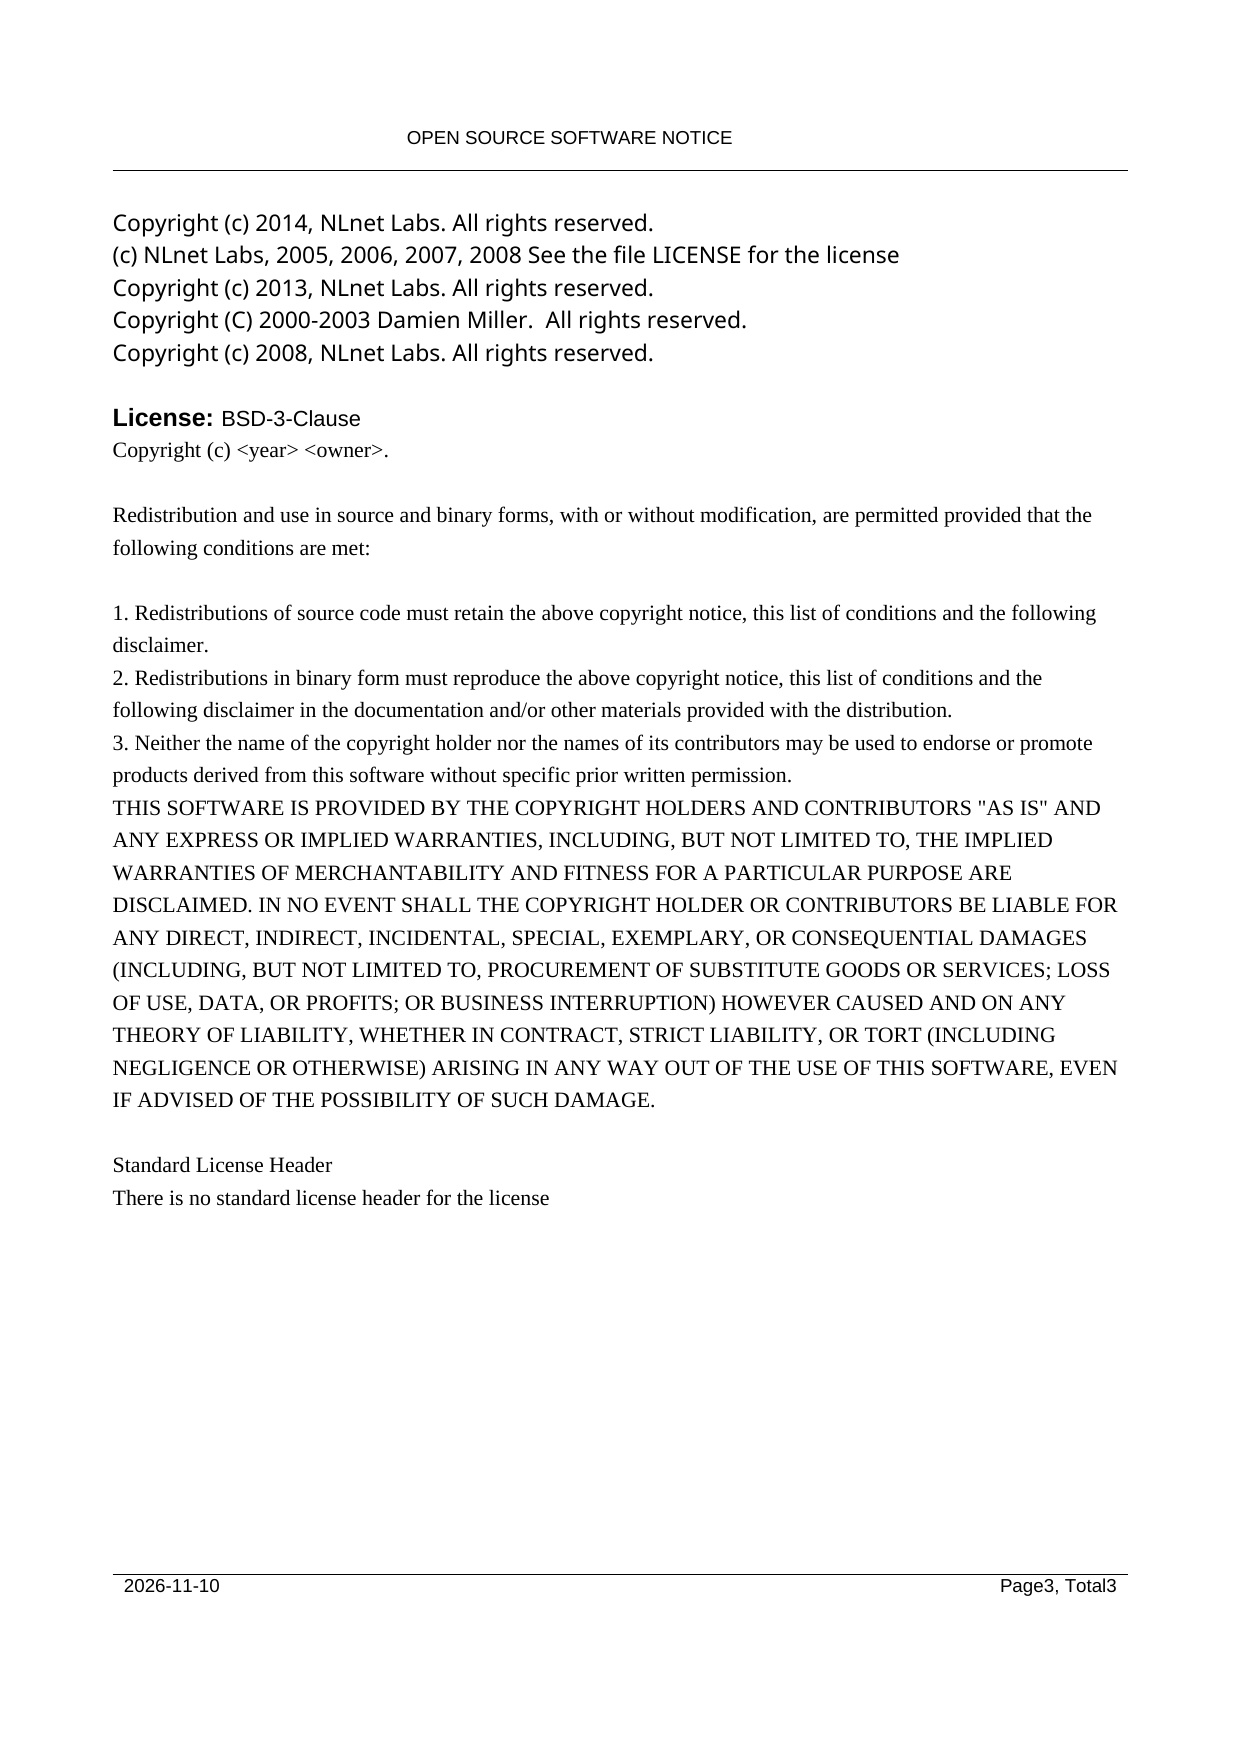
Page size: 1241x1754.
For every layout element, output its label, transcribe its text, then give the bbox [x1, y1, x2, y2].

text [112, 206, 1128, 401]
text License: BSD-3-Clause [112, 401, 1128, 434]
text Copyright (c) <year> <owner>. Redistribution and use in source and binary forms, with or without modification, are permitted provided that the following conditions are met: 1. Redistributions of source code must retain the above copyright notice, this list of conditions and the following disclaimer. 2. Redistributions in binary form must reproduce the above copyright notice, this list of conditions and the following disclaimer in the documentation and/or other materials provided with the distribution. 3. Neither the name of the copyright holder nor the names of its contributors may be used to endorse or promote products derived from this software without specific prior written permission. THIS SOFTWARE IS PROVIDED BY THE COPYRIGHT HOLDERS AND CONTRIBUTORS "AS IS" AND ANY EXPRESS OR IMPLIED WARRANTIES, INCLUDING, BUT NOT LIMITED TO, THE IMPLIED WARRANTIES OF MERCHANTABILITY AND FITNESS FOR A PARTICULAR PURPOSE ARE DISCLAIMED. IN NO EVENT SHALL THE COPYRIGHT HOLDER OR CONTRIBUTORS BE LIABLE FOR ANY DIRECT, INDIRECT, INCIDENTAL, SPECIAL, EXEMPLARY, OR CONSEQUENTIAL DAMAGES (INCLUDING, BUT NOT LIMITED TO, PROCUREMENT OF SUBSTITUTE GOODS OR SERVICES; LOSS OF USE, DATA, OR PROFITS; OR BUSINESS INTERRUPTION) HOWEVER CAUSED AND ON ANY THEORY OF LIABILITY, WHETHER IN CONTRACT, STRICT LIABILITY, OR TORT (INCLUDING NEGLIGENCE OR OTHERWISE) ARISING IN ANY WAY OUT OF THE USE OF THIS SOFTWARE, EVEN IF ADVISED OF THE POSSIBILITY OF SUCH DAMAGE. Standard License Header There is no standard license header for the license [112, 434, 1128, 1214]
